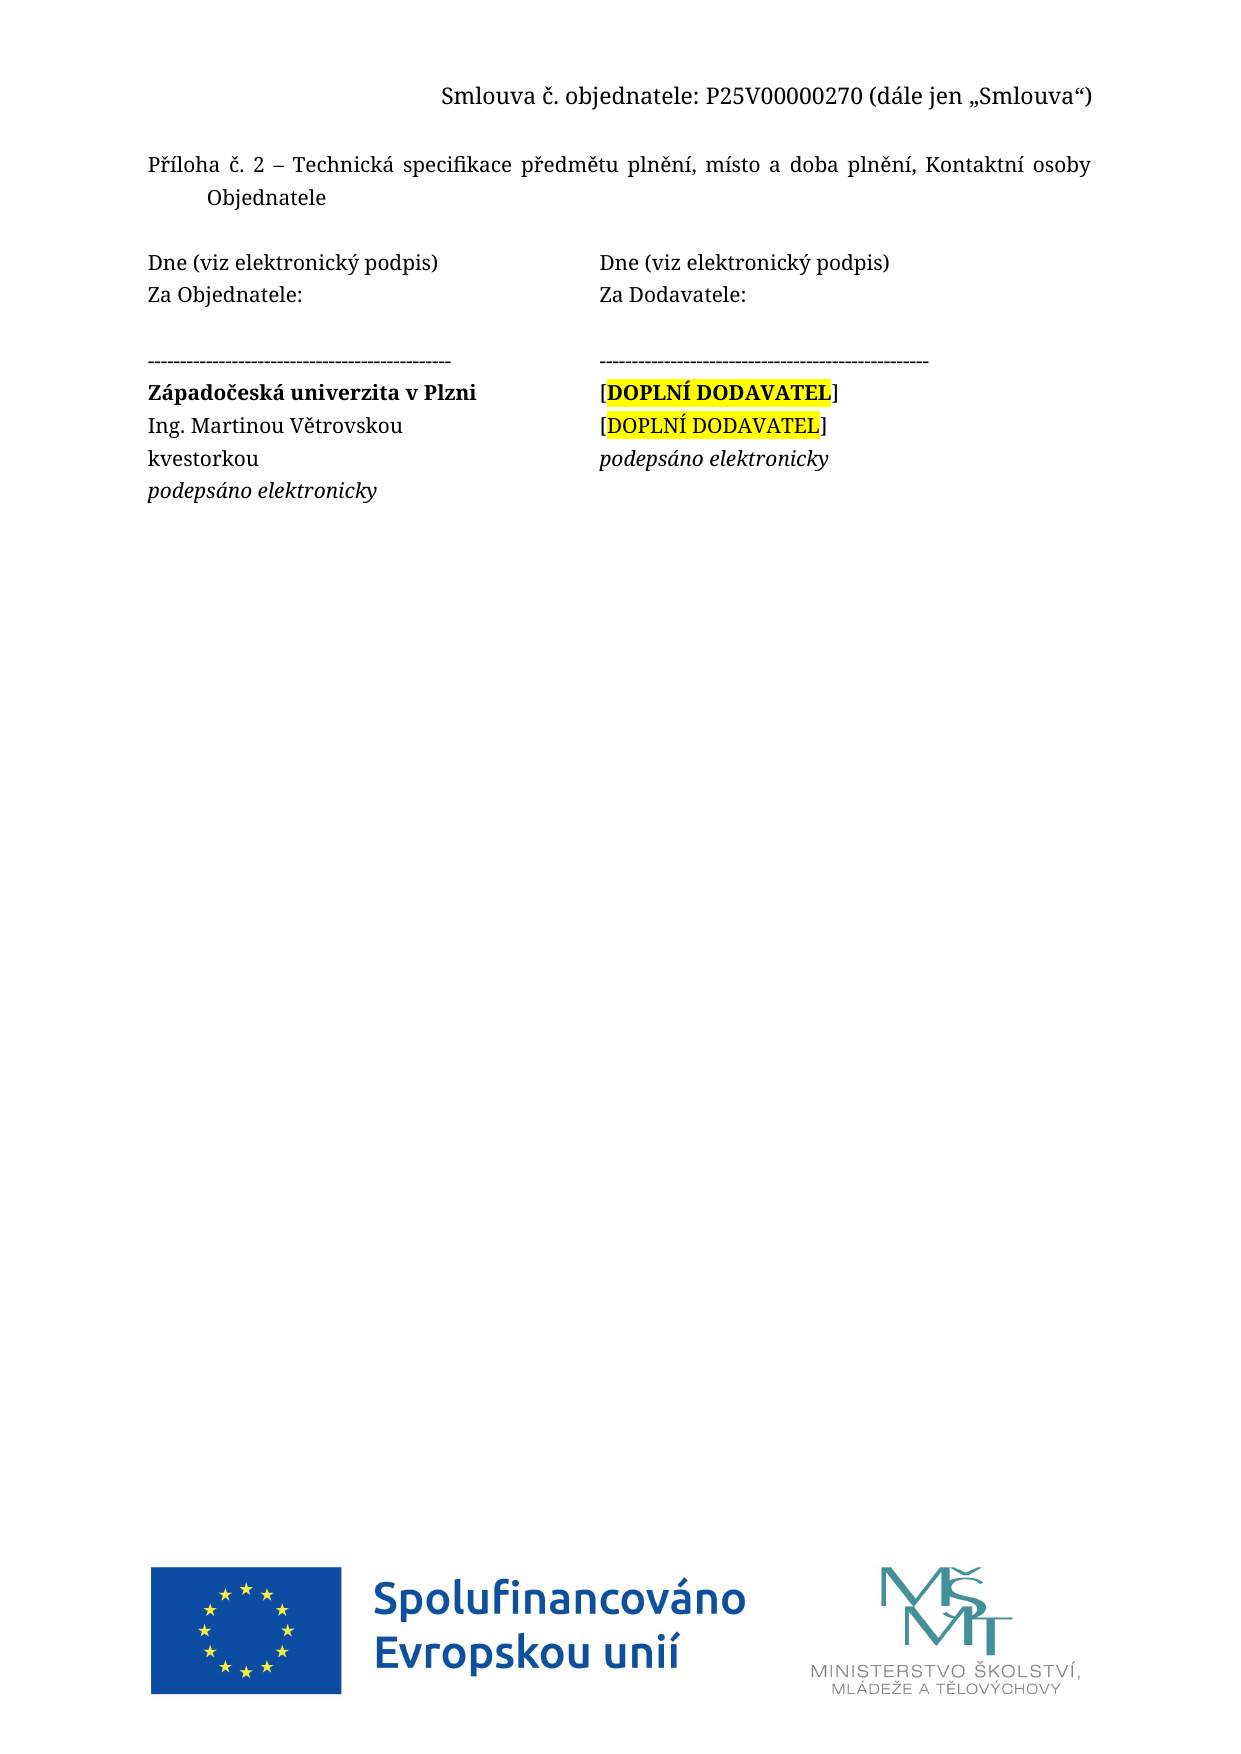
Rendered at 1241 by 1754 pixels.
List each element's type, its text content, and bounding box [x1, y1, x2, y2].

table_header Dne (viz elektronický podpis) Za Objednatele: ----------------------------------------------- Západočeská univerzita v Plzni Ing. Martinou Větrovskou kvestorkou podepsáno elektronicky [136, 248, 588, 508]
picture [147, 1563, 1093, 1698]
table_header Dne (viz elektronický podpis) Za Dodavatele: --------------------------------------------------- [DOPLNÍ DODAVATEL] [DOPLNÍ DODAVATEL] podepsáno elektronicky [588, 248, 1040, 508]
text Příloha č. 2 – Technická specifikace předmětu plnění, místo a doba plnění, Kontaktní osoby Objednatele [148, 150, 1093, 211]
